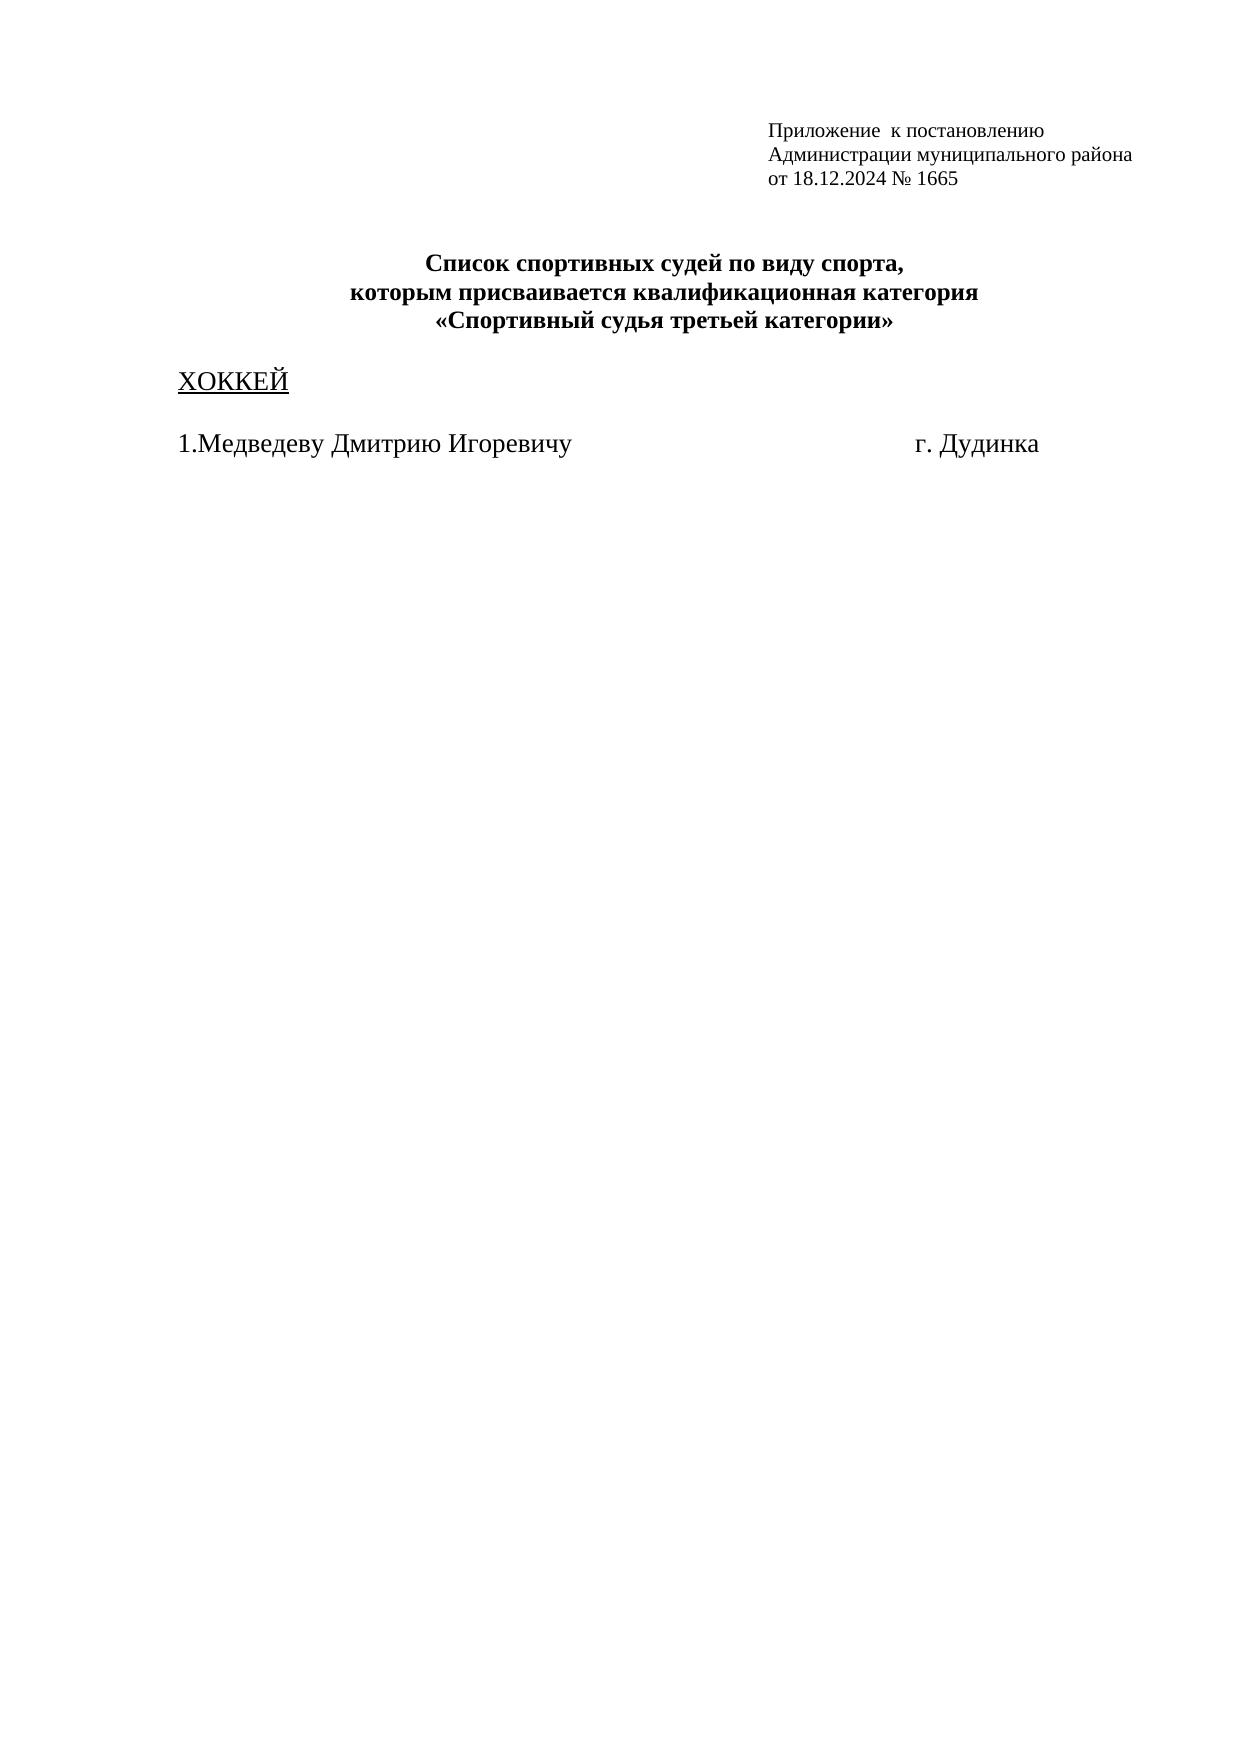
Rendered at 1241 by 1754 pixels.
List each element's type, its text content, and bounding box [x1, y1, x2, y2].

text Список спортивных судей по виду спорта, [177, 248, 1152, 277]
text 1.Медведеву Дмитрию Игоревичу г. Дудинка [177, 427, 1152, 459]
text Приложение к постановлению Администрации муниципального района [768, 118, 1152, 166]
text «Спортивный судья третьей категории» [177, 305, 1152, 334]
text от 18.12.2024 № 1665 [768, 166, 1152, 190]
text ХОККЕЙ [177, 365, 1152, 396]
text которым присваивается квалификационная категория [177, 277, 1152, 305]
